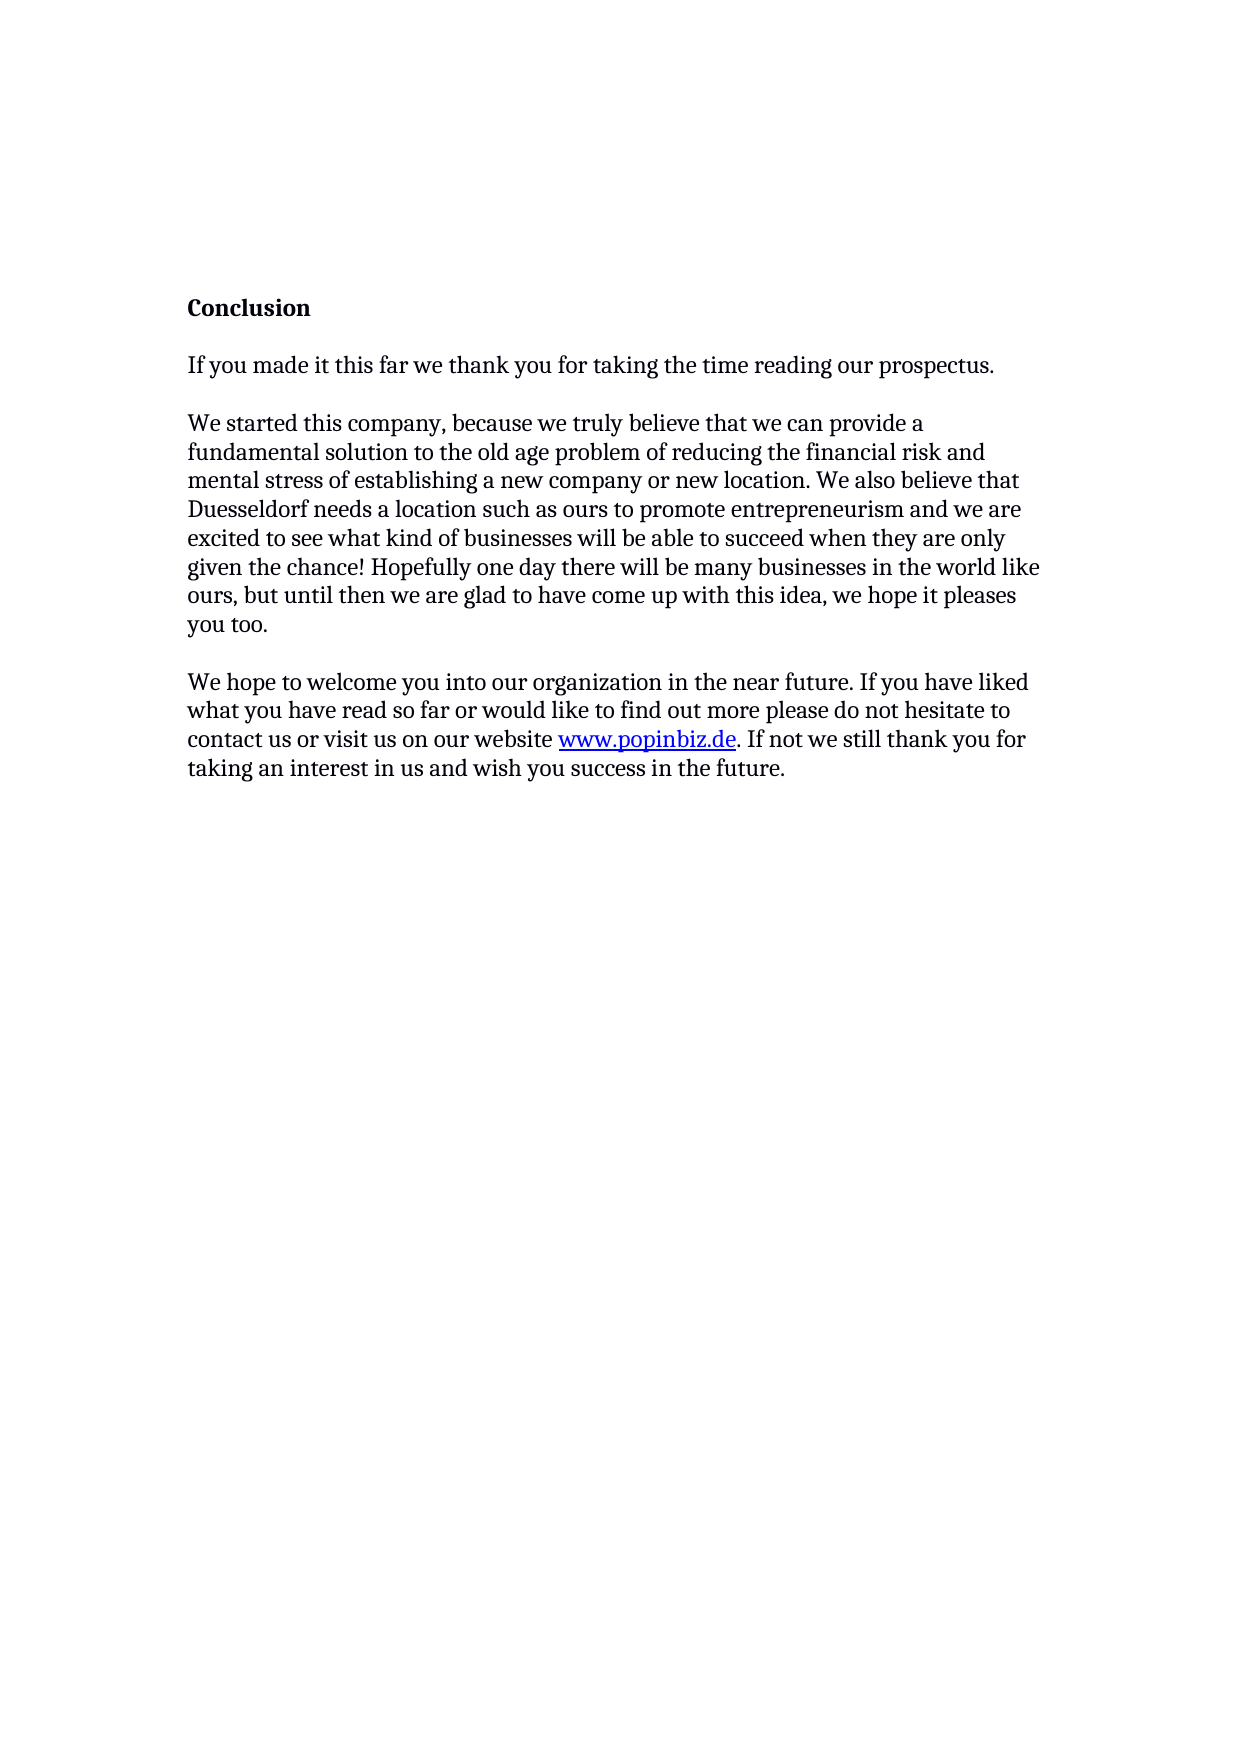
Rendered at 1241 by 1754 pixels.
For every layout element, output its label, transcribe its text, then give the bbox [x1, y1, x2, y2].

text Conclusion [187, 294, 1053, 322]
text We hope to welcome you into our organization in the near future. If you have liked what you have read so far or would like to find out more please do not hesitate to contact us or visit us on our website www.popinbiz.de. If not we still thank you for taking an interest in us and wish you success in the future. [187, 667, 1053, 782]
text We started this company, because we truly believe that we can provide a fundamental solution to the old age problem of reducing the financial risk and mental stress of establishing a new company or new location. We also believe that Duesseldorf needs a location such as ours to promote entrepreneurism and we are excited to see what kind of businesses will be able to succeed when they are only given the chance! Hopefully one day there will be many businesses in the world like ours, but until then we are glad to have come up with this idea, we hope it pleases you too. [187, 409, 1053, 639]
text If you made it this far we thank you for taking the time reading our prospectus. [187, 351, 1053, 380]
